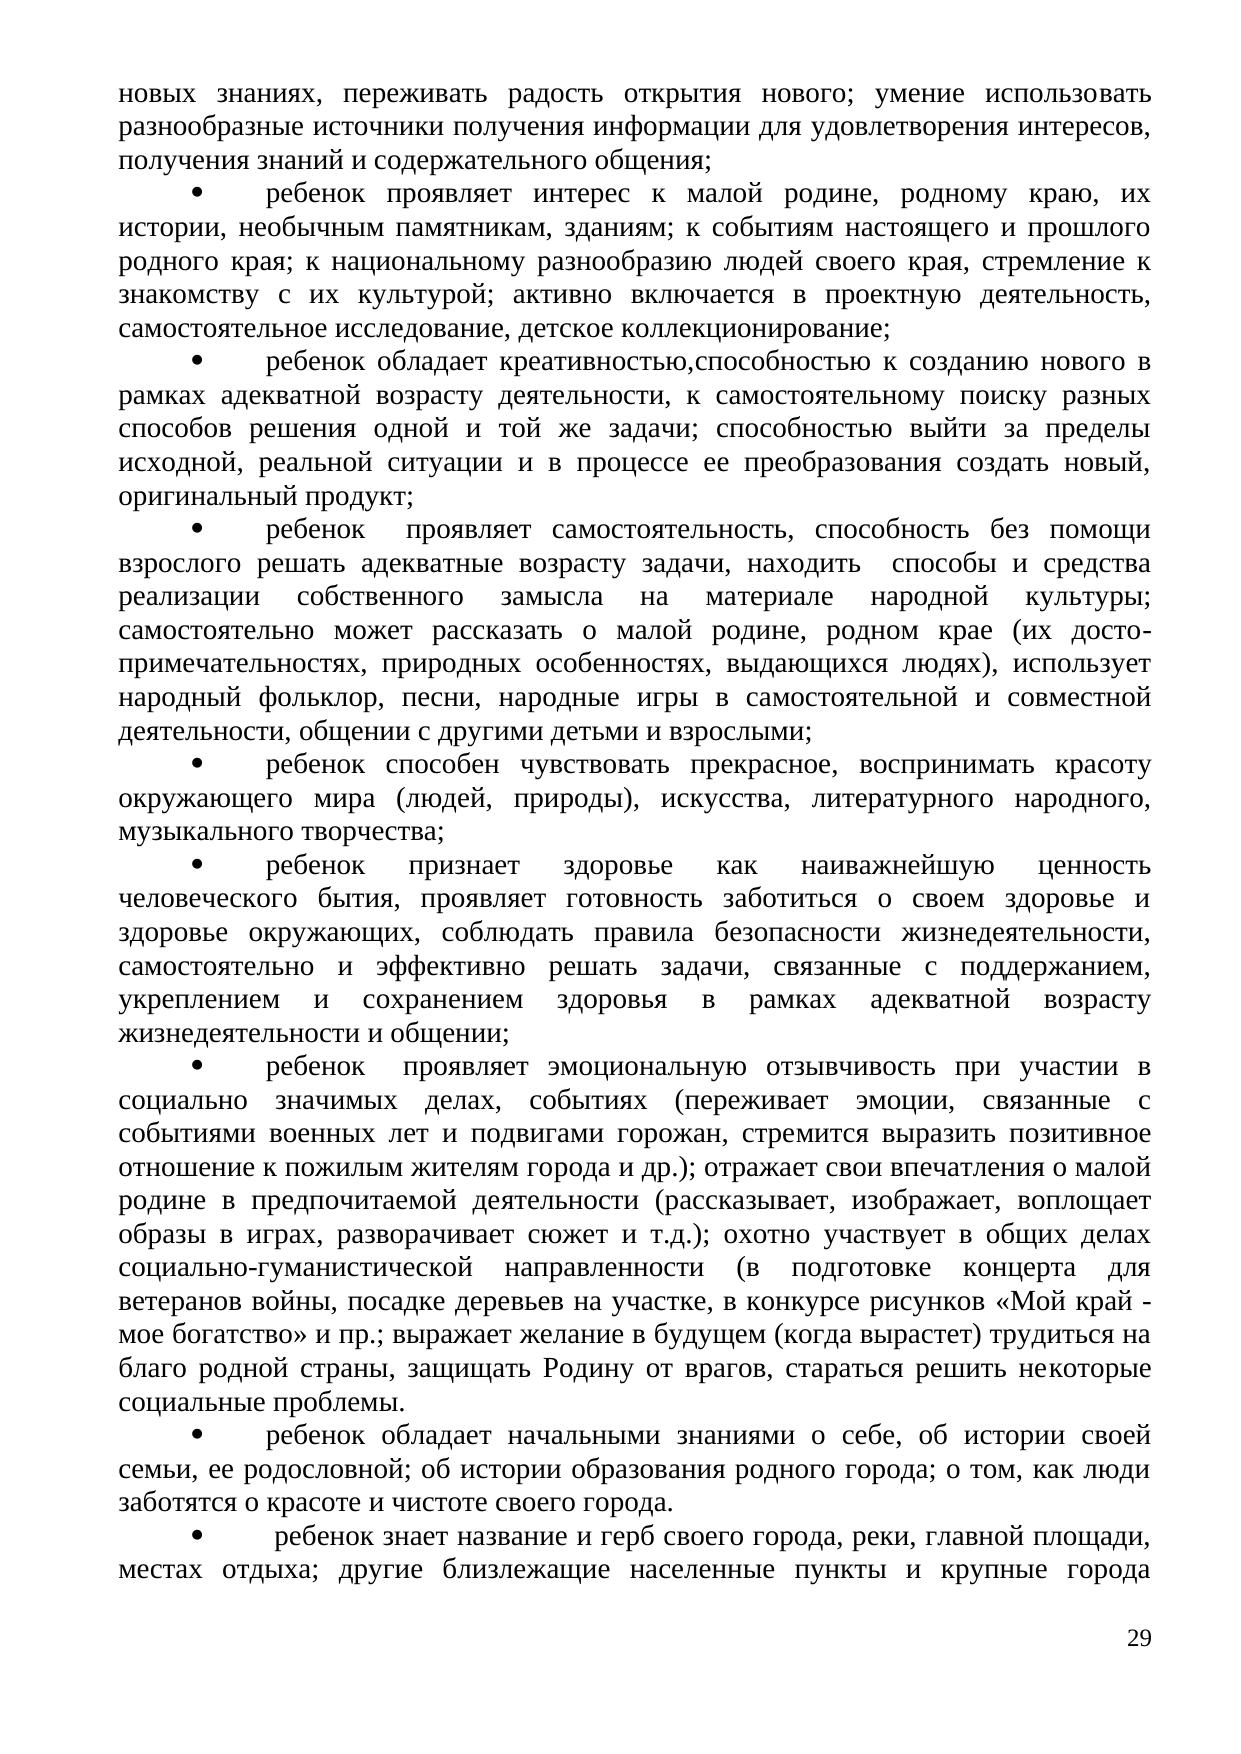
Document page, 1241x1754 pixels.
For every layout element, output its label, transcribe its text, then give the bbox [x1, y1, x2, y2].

list ребенок проявляет эмоциональную отзывчивость при участии в социально значимых делах, событиях (переживает эмоции, связанные с событиями военных лет и подвигами горожан, стремится выразить позитивное отношение к пожилым жителям города и др.); отражает свои впечатления о малой родине в предпочитаемой деятельности (рассказывает, изображает, воплощает образы в играх, разворачивает сюжет и т.д.); охотно участвует в общих делах социально-гуманистической направленности (в подготовке концерта для ветеранов войны, посадке деревьев на участке, в конкурсе рисунков «Мой край - мое богатство» и пр.; выражает желание в будущем (когда вырастет) трудиться на благо родной страны, защищать Родину от врагов, стараться решить некоторые социальные проблемы. [118, 1048, 1152, 1417]
list ребенок обладает креативностью,способностью к созданию нового в рамках адекватной возрасту деятельности, к самостоятельному поиску разных способов решения одной и той же задачи; способностью выйти за пределы исходной, реальной ситуации и в процессе ее преобразования создать новый, оригинальный продукт; [118, 343, 1152, 511]
list ребенок проявляет интерес к малой родине, родному краю, их истории, необычным памятникам, зданиям; к событиям настоящего и прошлого родного края; к национальному разнообразию людей своего края, стремление к знакомству с их культурой; активно включается в проектную деятельность, самостоятельное исследование, детское коллекционирование; [118, 176, 1152, 343]
list ребенок признает здоровье как наиважнейшую ценность человеческого бытия, проявляет готовность заботиться о своем здоровье и здоровье окружающих, соблюдать правила безопасности жизнедеятельности, самостоятельно и эффективно решать задачи, связанные с поддержанием, укреплением и сохранением здоровья в рамках адекватной возрасту жизнедеятельности и общении; [118, 847, 1152, 1048]
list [118, 75, 1152, 176]
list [118, 1518, 1152, 1585]
list ребенок проявляет самостоятельность, способность без помощи взрослого решать адекватные возрасту задачи, находить способы и средства реализации собственного замысла на материале народной культуры; самостоятельно может рассказать о малой родине, родном крае (их достопримечательностях, природных особенностях, выдающихся людях), использует народный фольклор, песни, народные игры в самостоятельной и совместной деятельности, общении с другими детьми и взрослыми; [118, 511, 1152, 746]
list ребенок обладает начальными знаниями о себе, об истории своей семьи, ее родословной; об истории образования родного города; о том, как люди заботятся о красоте и чистоте своего города. [118, 1417, 1152, 1518]
list ребенок способен чувствовать прекрасное, воспринимать красоту окружающего мира (людей, природы), искусства, литературного народного, музыкального творчества; [118, 746, 1152, 847]
